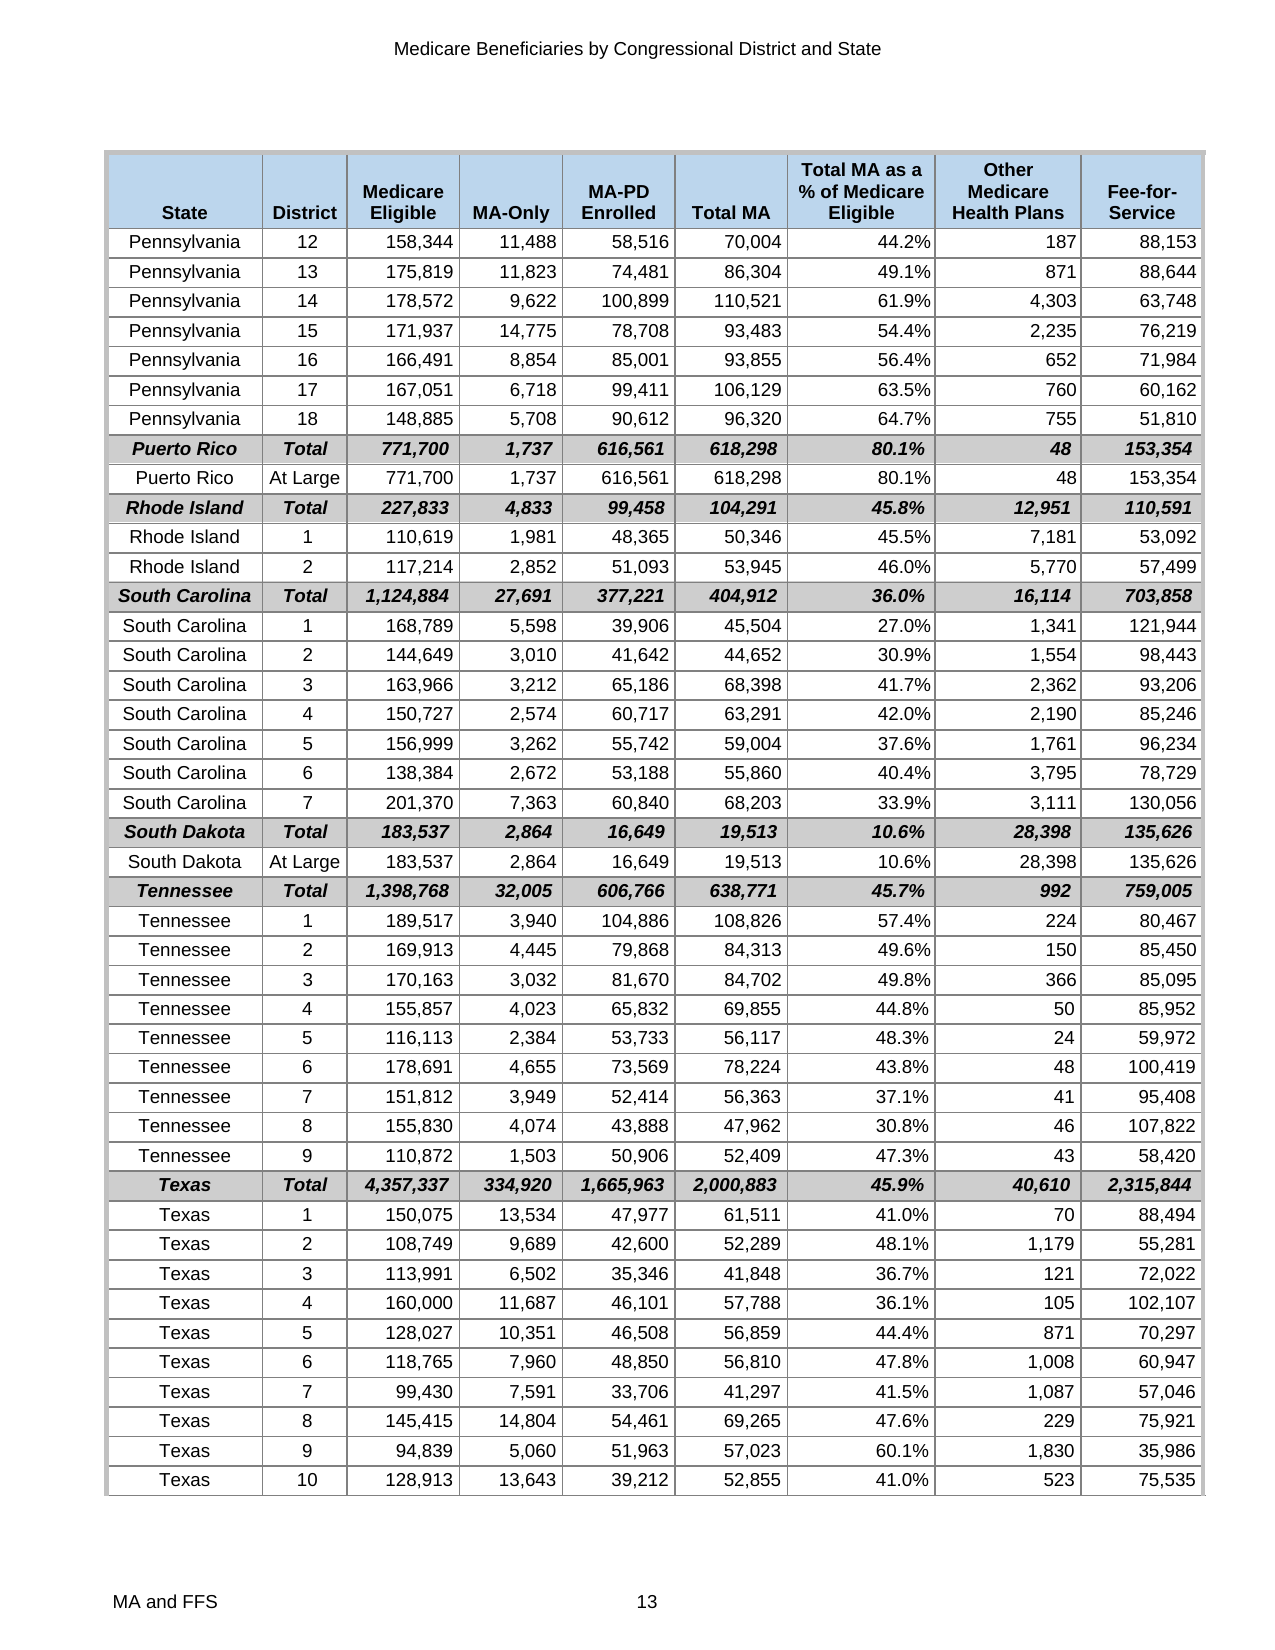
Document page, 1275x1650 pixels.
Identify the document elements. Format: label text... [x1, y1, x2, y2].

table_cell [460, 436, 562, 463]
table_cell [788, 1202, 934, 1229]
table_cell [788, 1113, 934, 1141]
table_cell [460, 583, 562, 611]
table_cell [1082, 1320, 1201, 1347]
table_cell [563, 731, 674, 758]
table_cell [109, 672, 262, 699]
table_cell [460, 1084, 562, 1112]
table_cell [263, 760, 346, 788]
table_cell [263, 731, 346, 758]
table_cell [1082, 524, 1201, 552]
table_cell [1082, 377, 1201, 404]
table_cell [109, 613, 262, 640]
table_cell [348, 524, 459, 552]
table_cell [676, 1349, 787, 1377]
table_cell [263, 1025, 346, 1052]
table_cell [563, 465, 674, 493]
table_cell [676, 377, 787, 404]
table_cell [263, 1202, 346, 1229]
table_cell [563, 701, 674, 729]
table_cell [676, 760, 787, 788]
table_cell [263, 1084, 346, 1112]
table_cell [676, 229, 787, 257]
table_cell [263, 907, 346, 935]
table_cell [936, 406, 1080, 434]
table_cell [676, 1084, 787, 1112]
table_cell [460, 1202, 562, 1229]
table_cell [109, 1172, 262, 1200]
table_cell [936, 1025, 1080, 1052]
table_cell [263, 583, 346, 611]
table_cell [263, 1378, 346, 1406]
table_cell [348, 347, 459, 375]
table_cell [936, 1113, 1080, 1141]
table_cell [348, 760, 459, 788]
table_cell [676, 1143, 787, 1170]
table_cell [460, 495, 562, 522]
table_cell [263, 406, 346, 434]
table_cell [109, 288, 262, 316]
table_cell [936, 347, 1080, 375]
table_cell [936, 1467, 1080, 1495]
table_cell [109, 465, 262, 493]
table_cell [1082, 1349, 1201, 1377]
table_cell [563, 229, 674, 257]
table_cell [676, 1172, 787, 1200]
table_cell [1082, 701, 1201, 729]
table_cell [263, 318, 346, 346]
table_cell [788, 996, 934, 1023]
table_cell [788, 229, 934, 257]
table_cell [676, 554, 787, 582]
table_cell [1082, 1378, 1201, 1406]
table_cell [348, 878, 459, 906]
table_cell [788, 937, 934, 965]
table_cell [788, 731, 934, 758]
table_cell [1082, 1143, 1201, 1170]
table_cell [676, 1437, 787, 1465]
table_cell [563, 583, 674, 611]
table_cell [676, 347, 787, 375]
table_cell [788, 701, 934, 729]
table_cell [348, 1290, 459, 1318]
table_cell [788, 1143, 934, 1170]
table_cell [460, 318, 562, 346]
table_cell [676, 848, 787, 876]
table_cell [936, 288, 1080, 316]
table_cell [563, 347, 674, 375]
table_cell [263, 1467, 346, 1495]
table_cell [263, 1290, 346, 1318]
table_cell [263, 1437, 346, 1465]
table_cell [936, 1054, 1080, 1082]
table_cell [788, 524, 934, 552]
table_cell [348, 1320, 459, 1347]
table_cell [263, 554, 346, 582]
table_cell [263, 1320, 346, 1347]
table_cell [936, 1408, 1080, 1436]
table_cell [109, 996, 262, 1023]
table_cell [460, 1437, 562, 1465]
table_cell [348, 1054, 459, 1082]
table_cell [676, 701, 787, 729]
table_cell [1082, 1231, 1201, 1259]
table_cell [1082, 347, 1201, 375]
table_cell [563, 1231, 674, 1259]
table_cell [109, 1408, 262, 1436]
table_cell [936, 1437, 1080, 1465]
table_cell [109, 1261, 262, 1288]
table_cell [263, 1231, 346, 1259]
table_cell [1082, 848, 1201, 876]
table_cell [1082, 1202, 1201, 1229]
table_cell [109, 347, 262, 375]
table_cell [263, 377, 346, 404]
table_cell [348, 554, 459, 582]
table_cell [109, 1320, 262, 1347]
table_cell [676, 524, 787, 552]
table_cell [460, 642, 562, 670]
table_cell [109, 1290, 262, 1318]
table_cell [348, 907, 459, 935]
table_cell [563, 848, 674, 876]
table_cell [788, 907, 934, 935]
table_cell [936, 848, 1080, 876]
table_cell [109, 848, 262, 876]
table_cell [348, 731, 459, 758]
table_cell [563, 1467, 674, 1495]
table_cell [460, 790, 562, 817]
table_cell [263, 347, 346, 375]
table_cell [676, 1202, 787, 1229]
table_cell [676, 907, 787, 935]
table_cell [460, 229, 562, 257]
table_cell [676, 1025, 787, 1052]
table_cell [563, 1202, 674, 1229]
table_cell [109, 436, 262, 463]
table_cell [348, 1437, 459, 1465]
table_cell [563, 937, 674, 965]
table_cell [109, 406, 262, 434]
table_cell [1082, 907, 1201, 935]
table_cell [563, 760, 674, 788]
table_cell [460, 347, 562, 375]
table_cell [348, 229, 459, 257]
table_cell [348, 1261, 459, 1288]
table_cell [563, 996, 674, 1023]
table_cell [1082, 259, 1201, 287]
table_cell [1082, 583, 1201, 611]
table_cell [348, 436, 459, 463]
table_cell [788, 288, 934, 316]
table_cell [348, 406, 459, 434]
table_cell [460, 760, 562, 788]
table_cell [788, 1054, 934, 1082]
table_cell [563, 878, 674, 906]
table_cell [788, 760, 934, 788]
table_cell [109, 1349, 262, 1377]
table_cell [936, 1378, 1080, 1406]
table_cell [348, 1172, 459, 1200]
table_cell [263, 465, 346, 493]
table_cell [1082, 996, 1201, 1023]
table_header District [263, 155, 346, 228]
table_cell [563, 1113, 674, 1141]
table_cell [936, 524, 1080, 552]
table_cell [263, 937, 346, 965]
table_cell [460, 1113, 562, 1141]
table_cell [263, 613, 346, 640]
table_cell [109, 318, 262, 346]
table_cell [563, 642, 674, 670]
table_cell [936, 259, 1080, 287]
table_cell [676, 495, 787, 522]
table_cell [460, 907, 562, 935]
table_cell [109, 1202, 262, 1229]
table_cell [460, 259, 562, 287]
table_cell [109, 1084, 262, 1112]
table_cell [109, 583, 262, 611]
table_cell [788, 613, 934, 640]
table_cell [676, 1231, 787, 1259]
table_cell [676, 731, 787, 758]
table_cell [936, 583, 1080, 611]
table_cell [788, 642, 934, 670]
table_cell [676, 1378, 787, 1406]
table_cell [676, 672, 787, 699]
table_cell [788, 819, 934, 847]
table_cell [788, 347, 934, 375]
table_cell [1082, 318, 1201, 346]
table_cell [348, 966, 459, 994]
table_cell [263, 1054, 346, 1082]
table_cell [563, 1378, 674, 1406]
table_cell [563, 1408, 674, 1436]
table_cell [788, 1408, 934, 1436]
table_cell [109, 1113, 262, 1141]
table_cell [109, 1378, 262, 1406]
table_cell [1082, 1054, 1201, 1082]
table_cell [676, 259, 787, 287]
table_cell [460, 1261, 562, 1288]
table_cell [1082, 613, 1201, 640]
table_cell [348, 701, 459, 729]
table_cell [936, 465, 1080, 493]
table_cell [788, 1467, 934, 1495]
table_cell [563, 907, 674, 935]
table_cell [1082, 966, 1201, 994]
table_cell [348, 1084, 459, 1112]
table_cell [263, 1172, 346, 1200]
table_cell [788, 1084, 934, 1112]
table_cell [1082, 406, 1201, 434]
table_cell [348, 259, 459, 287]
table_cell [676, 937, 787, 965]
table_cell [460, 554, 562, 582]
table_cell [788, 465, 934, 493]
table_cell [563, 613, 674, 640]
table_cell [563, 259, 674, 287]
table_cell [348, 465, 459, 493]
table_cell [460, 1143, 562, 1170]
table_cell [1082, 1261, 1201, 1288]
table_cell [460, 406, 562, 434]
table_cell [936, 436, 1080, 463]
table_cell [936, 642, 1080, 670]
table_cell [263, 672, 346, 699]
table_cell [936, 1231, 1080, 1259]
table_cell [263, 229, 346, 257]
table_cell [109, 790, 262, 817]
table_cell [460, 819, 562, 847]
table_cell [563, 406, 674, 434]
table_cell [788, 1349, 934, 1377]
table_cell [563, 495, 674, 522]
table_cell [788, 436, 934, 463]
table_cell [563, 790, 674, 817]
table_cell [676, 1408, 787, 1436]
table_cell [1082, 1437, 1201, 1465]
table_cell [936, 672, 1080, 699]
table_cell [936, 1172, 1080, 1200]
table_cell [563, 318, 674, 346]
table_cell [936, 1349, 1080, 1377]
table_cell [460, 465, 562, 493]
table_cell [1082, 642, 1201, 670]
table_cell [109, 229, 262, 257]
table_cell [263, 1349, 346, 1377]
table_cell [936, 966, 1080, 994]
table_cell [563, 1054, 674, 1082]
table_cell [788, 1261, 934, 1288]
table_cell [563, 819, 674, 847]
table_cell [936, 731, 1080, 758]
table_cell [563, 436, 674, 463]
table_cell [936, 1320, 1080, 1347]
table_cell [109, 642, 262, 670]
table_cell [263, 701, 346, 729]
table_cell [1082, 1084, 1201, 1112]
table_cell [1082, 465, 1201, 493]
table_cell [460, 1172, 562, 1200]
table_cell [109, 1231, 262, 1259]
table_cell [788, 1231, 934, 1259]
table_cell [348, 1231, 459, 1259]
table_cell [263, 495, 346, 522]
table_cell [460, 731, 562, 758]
table_header Fee-for-Service [1082, 155, 1201, 228]
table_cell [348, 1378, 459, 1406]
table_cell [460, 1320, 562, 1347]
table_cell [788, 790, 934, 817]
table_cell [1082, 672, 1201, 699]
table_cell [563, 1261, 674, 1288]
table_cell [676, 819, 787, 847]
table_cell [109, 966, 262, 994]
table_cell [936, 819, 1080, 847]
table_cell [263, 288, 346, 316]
table_header Total MA as a % of Medicare Eligible [788, 155, 934, 228]
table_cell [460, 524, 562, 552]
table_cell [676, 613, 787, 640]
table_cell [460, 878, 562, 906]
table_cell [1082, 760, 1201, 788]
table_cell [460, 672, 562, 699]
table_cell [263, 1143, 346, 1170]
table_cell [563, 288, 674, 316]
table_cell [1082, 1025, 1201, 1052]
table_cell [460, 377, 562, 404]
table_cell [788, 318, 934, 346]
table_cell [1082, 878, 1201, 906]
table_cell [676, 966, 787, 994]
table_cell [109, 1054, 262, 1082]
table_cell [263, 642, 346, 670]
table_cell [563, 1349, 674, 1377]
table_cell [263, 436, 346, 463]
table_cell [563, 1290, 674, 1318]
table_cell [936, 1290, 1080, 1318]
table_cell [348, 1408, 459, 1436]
table_header MA-PD Enrolled [563, 155, 674, 228]
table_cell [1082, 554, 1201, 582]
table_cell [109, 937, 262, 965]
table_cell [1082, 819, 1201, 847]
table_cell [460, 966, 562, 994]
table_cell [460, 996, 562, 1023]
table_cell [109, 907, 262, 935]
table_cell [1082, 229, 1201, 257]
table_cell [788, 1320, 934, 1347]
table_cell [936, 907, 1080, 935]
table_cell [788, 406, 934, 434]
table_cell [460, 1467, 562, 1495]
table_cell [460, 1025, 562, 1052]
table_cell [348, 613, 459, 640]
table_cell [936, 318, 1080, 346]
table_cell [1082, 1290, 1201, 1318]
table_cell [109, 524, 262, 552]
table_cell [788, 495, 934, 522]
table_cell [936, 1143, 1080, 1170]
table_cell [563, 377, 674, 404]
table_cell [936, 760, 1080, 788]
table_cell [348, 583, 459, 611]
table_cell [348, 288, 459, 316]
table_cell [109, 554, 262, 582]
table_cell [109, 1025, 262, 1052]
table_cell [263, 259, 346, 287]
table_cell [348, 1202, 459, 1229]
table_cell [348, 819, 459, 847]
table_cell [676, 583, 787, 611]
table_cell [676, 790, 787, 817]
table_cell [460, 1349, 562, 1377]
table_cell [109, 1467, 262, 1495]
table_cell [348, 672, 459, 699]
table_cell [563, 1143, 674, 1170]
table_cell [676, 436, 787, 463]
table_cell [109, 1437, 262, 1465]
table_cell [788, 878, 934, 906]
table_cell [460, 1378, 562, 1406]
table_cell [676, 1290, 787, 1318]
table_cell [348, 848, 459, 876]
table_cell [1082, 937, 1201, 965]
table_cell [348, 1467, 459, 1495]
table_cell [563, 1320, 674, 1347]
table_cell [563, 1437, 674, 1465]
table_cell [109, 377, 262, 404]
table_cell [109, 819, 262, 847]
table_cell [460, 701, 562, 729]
table_header Total MA [676, 155, 787, 228]
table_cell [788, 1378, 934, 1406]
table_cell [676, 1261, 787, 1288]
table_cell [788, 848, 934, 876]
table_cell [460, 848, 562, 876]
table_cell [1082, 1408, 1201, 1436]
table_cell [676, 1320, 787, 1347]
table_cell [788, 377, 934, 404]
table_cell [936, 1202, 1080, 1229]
table_header State [109, 155, 262, 228]
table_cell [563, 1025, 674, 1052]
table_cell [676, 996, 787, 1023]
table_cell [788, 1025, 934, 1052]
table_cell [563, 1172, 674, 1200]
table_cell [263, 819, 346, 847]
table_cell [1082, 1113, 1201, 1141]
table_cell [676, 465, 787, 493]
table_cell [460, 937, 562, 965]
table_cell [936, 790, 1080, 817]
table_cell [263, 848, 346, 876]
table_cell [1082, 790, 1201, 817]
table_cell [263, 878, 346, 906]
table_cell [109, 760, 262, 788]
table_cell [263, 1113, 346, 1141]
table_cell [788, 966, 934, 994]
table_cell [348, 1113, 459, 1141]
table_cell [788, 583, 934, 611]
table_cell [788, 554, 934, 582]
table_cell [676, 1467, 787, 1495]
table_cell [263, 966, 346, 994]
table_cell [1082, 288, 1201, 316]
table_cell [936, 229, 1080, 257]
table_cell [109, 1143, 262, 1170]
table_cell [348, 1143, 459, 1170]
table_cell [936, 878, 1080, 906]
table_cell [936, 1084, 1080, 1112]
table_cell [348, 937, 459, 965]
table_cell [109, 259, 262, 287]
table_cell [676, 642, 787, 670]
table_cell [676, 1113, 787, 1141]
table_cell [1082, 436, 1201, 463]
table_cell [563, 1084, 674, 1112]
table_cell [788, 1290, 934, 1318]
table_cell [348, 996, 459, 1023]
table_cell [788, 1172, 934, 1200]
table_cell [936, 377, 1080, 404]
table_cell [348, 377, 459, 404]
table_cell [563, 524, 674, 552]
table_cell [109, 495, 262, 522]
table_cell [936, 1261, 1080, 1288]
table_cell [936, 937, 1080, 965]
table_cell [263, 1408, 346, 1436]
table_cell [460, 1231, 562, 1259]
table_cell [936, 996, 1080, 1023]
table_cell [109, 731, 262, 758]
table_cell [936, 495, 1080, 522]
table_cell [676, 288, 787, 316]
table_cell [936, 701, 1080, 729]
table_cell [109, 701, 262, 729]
table_header MA-Only [460, 155, 562, 228]
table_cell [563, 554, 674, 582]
table_header Medicare Eligible [348, 155, 459, 228]
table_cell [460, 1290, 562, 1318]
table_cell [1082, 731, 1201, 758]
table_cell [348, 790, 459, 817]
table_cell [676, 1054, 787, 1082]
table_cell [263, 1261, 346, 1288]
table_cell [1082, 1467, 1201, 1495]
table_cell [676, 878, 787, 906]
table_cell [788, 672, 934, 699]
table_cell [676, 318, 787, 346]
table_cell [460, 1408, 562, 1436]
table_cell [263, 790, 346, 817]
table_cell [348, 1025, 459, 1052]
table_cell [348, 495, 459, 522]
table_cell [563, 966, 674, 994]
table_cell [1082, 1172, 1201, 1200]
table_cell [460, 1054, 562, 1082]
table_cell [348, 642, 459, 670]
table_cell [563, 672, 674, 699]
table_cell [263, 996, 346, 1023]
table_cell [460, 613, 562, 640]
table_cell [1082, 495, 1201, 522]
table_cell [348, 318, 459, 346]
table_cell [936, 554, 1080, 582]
table_header Other Medicare Health Plans [936, 155, 1080, 228]
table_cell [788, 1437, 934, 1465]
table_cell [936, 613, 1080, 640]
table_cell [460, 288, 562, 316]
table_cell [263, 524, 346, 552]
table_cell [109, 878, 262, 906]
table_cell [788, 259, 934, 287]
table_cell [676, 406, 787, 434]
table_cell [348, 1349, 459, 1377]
